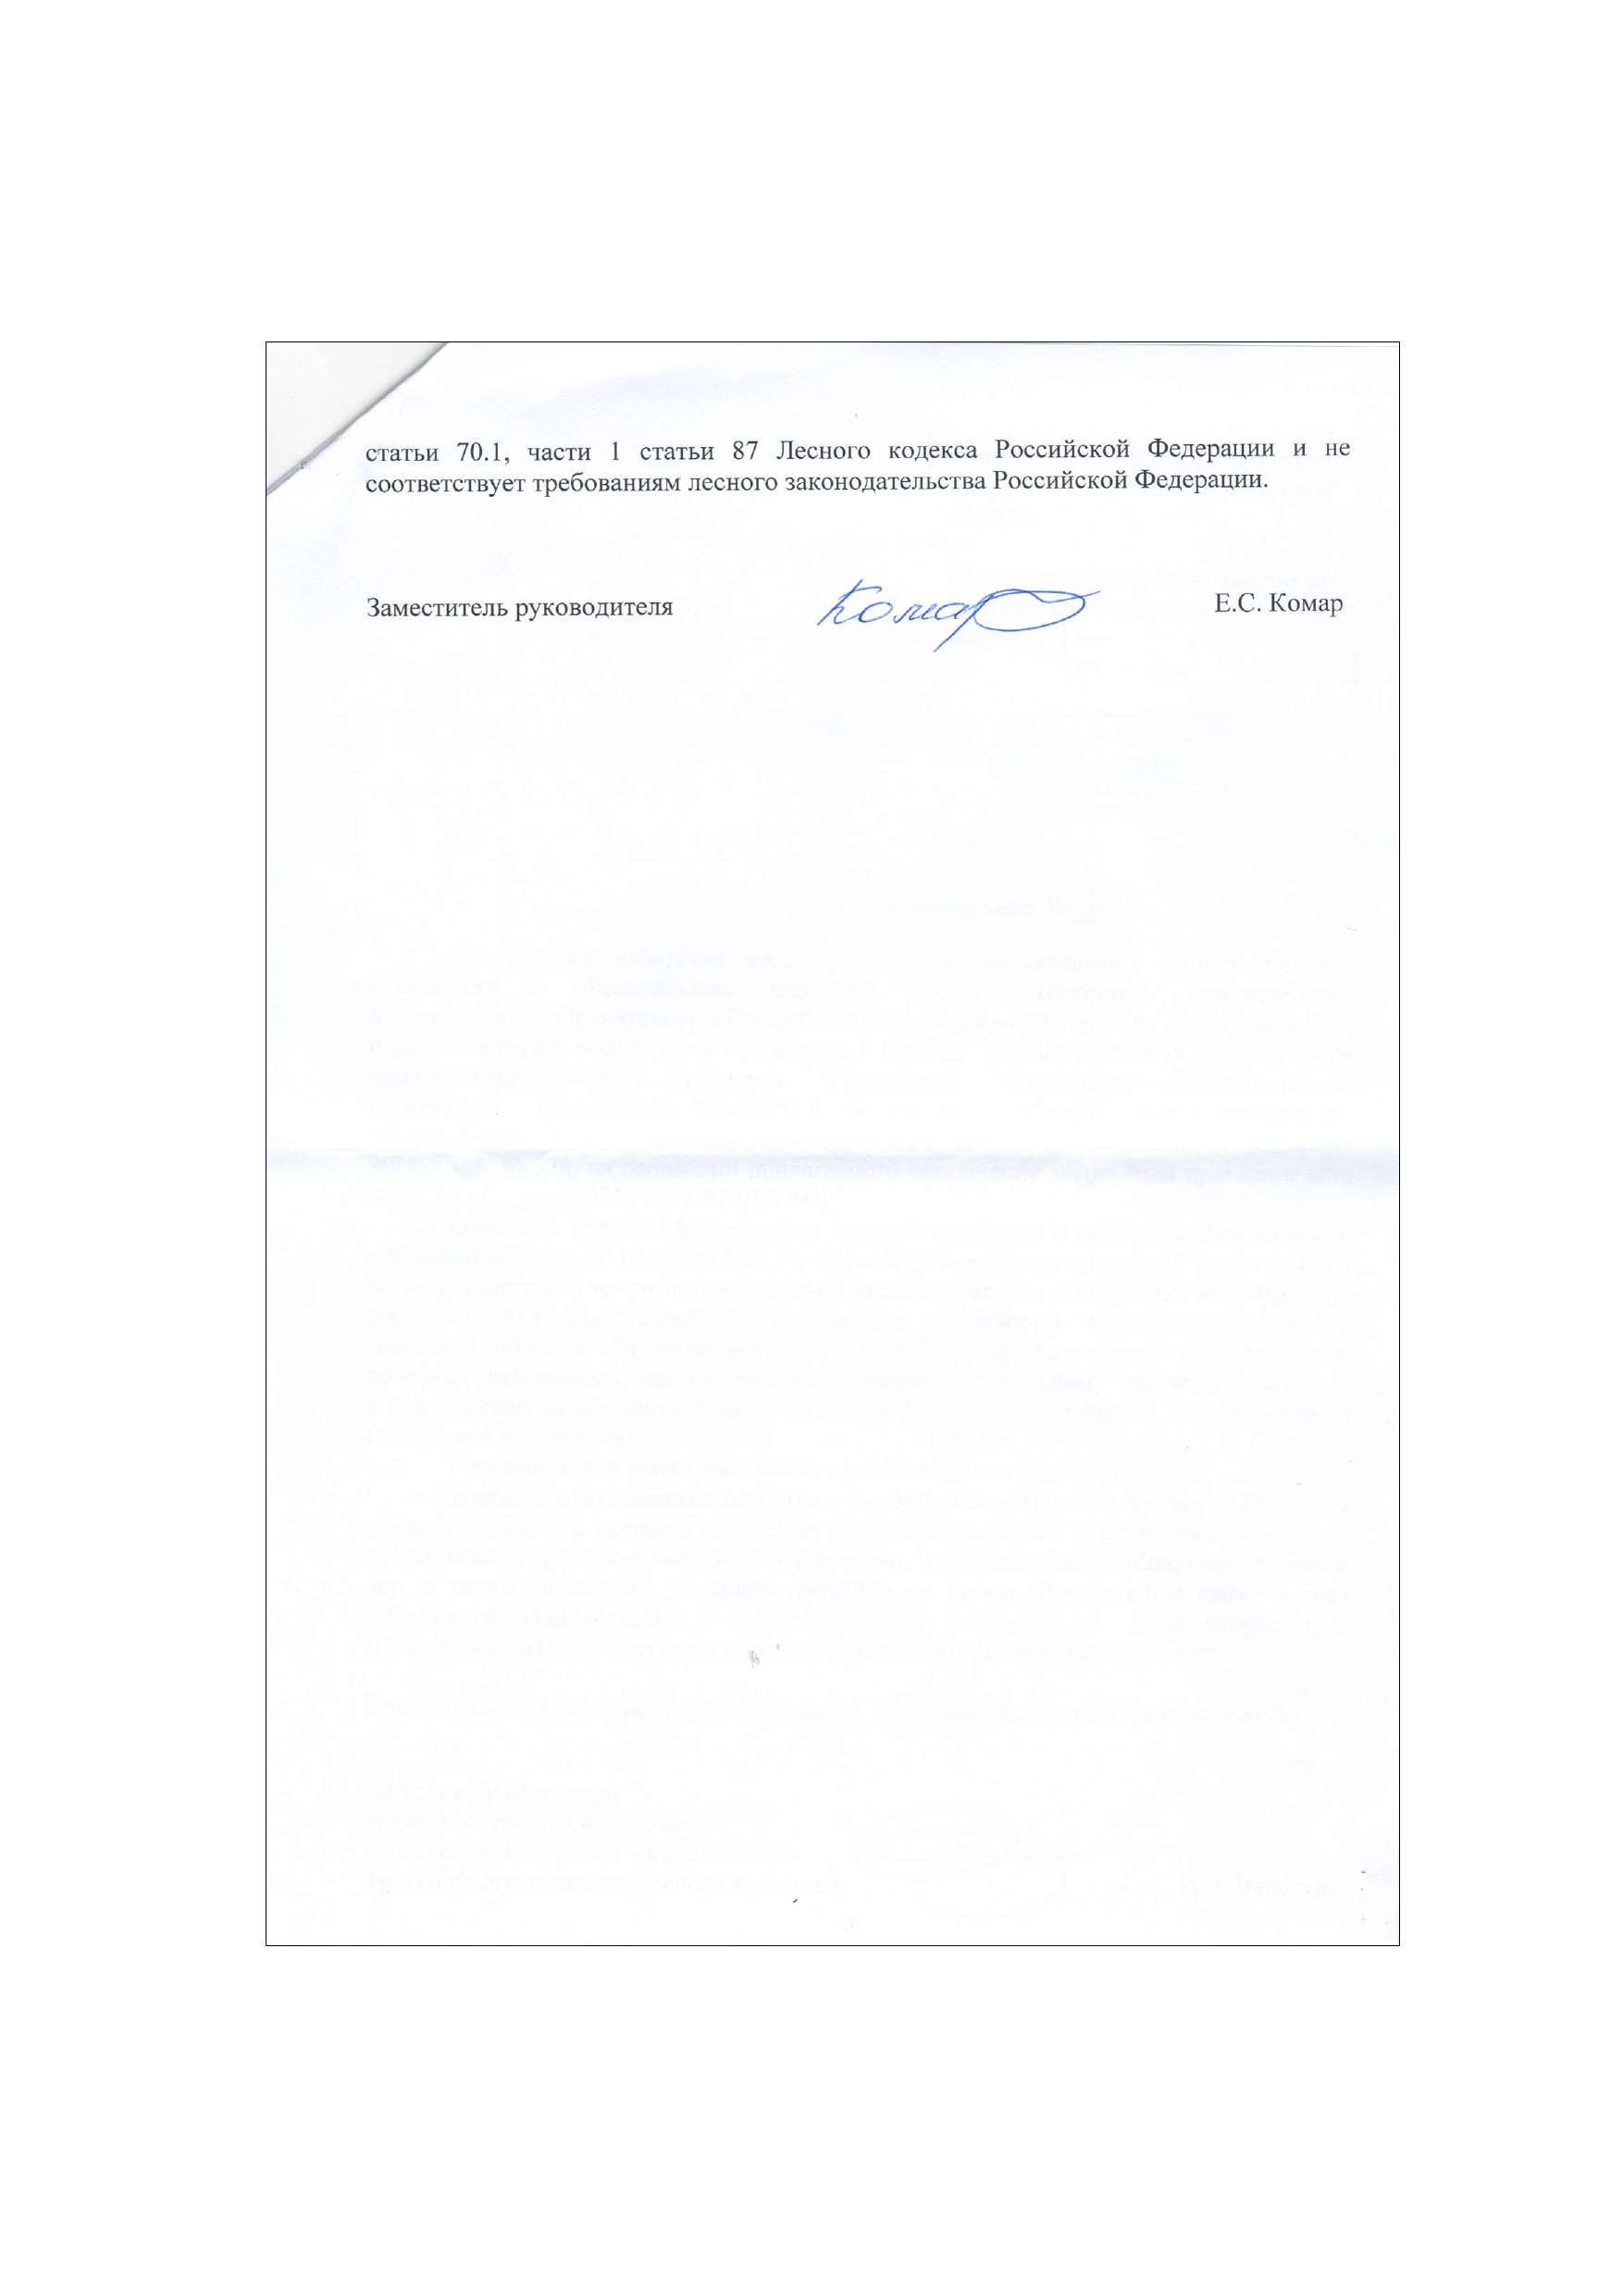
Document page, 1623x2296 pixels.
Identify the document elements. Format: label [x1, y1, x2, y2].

picture [266, 342, 1399, 1945]
